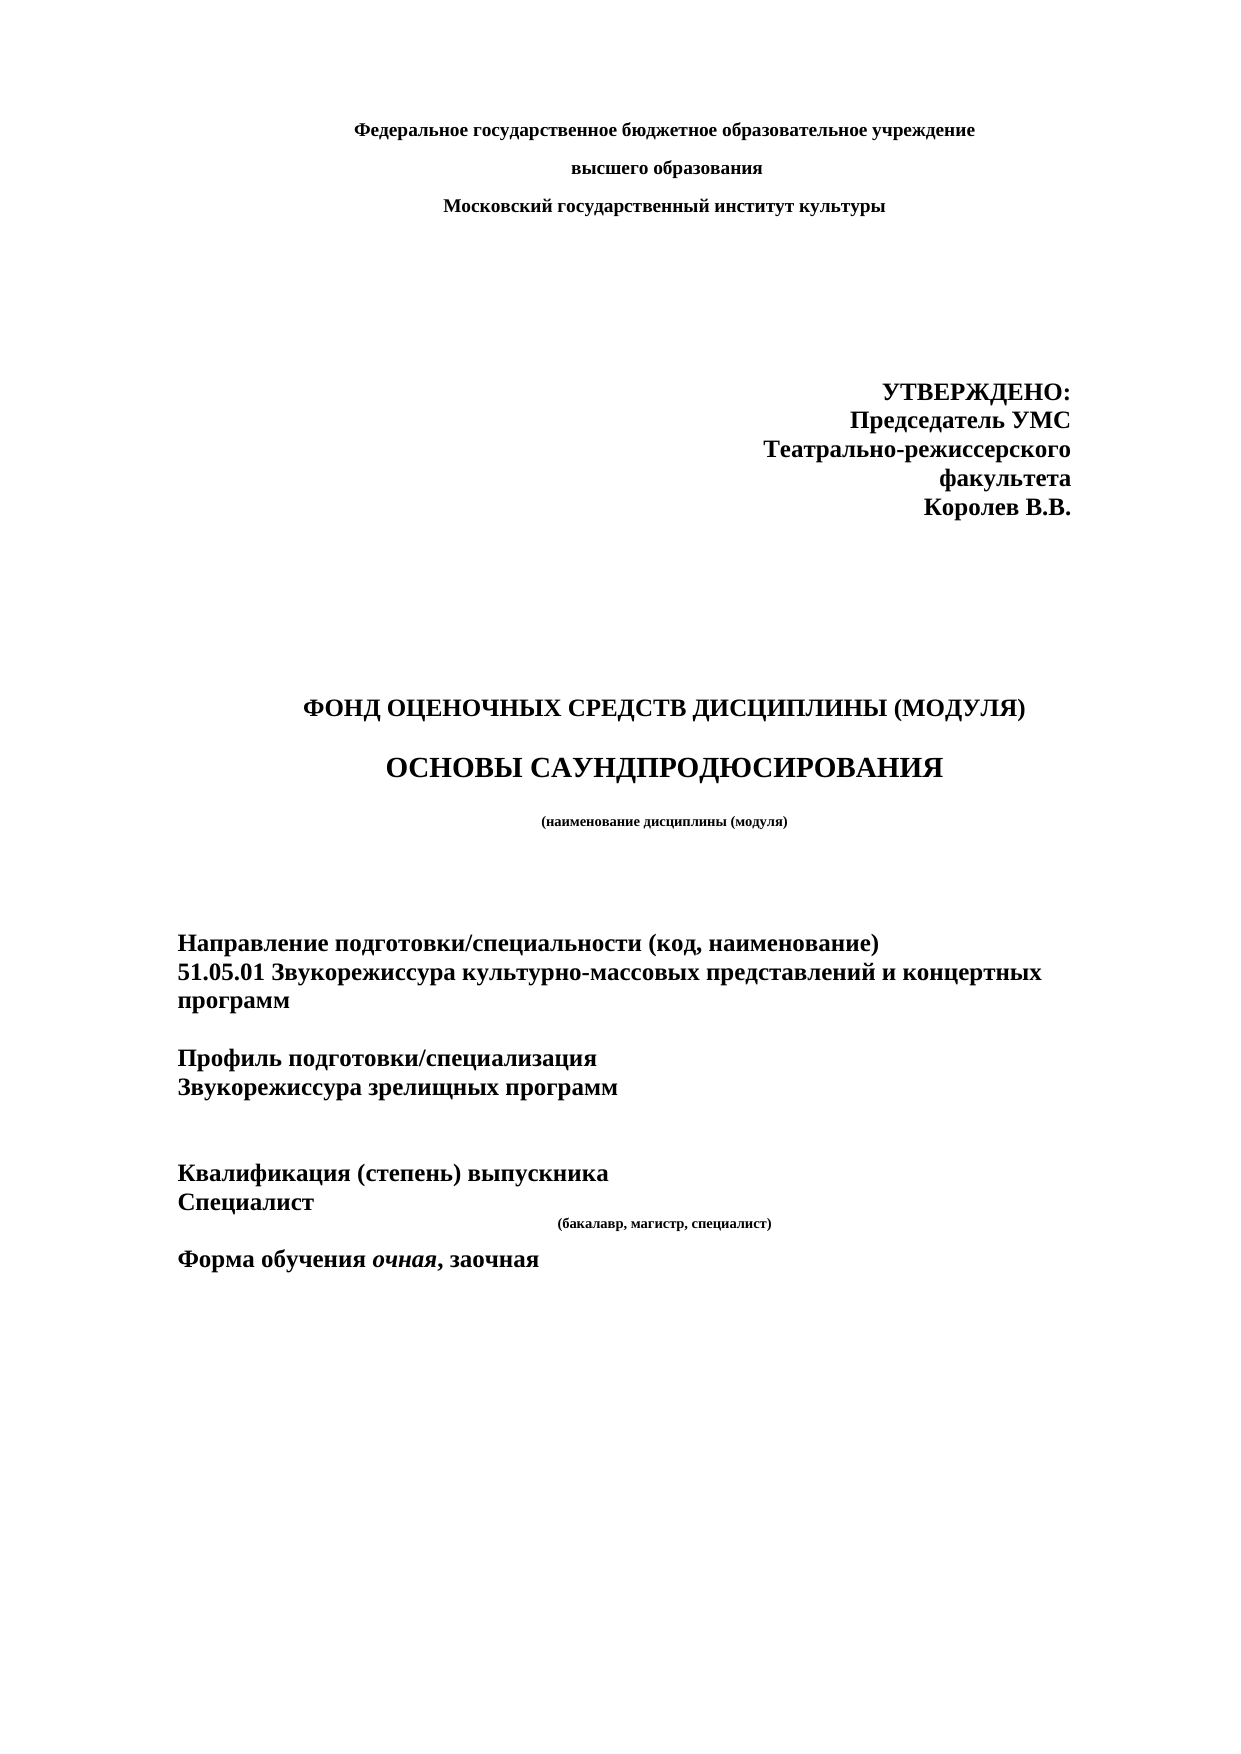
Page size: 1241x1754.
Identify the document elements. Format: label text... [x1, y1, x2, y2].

text Направление подготовки/специальности (код, наименование) [177, 928, 1152, 957]
text Специалист [177, 1187, 1152, 1215]
text ОСНОВЫ САУНДПРОДЮСИРОВАНИЯ [177, 722, 1152, 784]
text высшего образования [177, 156, 1152, 195]
text Звукорежиссура зрелищных программ [177, 1072, 1152, 1100]
text 51.05.01 Звукорежиссура культурно-массовых представлений и концертных программ [177, 957, 1152, 1014]
text ФОНД ОЦЕНОЧНЫХ СРЕДСТВ ДИСЦИПЛИНЫ (МОДУЛЯ) [177, 693, 1152, 722]
text Московский государственный институт культуры [177, 195, 1152, 233]
text (наименование дисциплины (модуля) [177, 784, 1152, 842]
text Квалификация (степень) выпускника [177, 1158, 1152, 1187]
text Форма обучения очная, заочная [177, 1244, 1152, 1273]
text Профиль подготовки/специализация [177, 1043, 1152, 1072]
text Федеральное государственное бюджетное образовательное учреждение [177, 118, 1152, 156]
text (бакалавр, магистр, специалист) [177, 1215, 1152, 1244]
text Королев В.В. [177, 492, 1071, 521]
text факультета [177, 463, 1071, 492]
text Театрально-режиссерского [177, 434, 1071, 463]
text УТВЕРЖДЕНО: [177, 377, 1071, 406]
text Председатель УМС [177, 406, 1071, 434]
